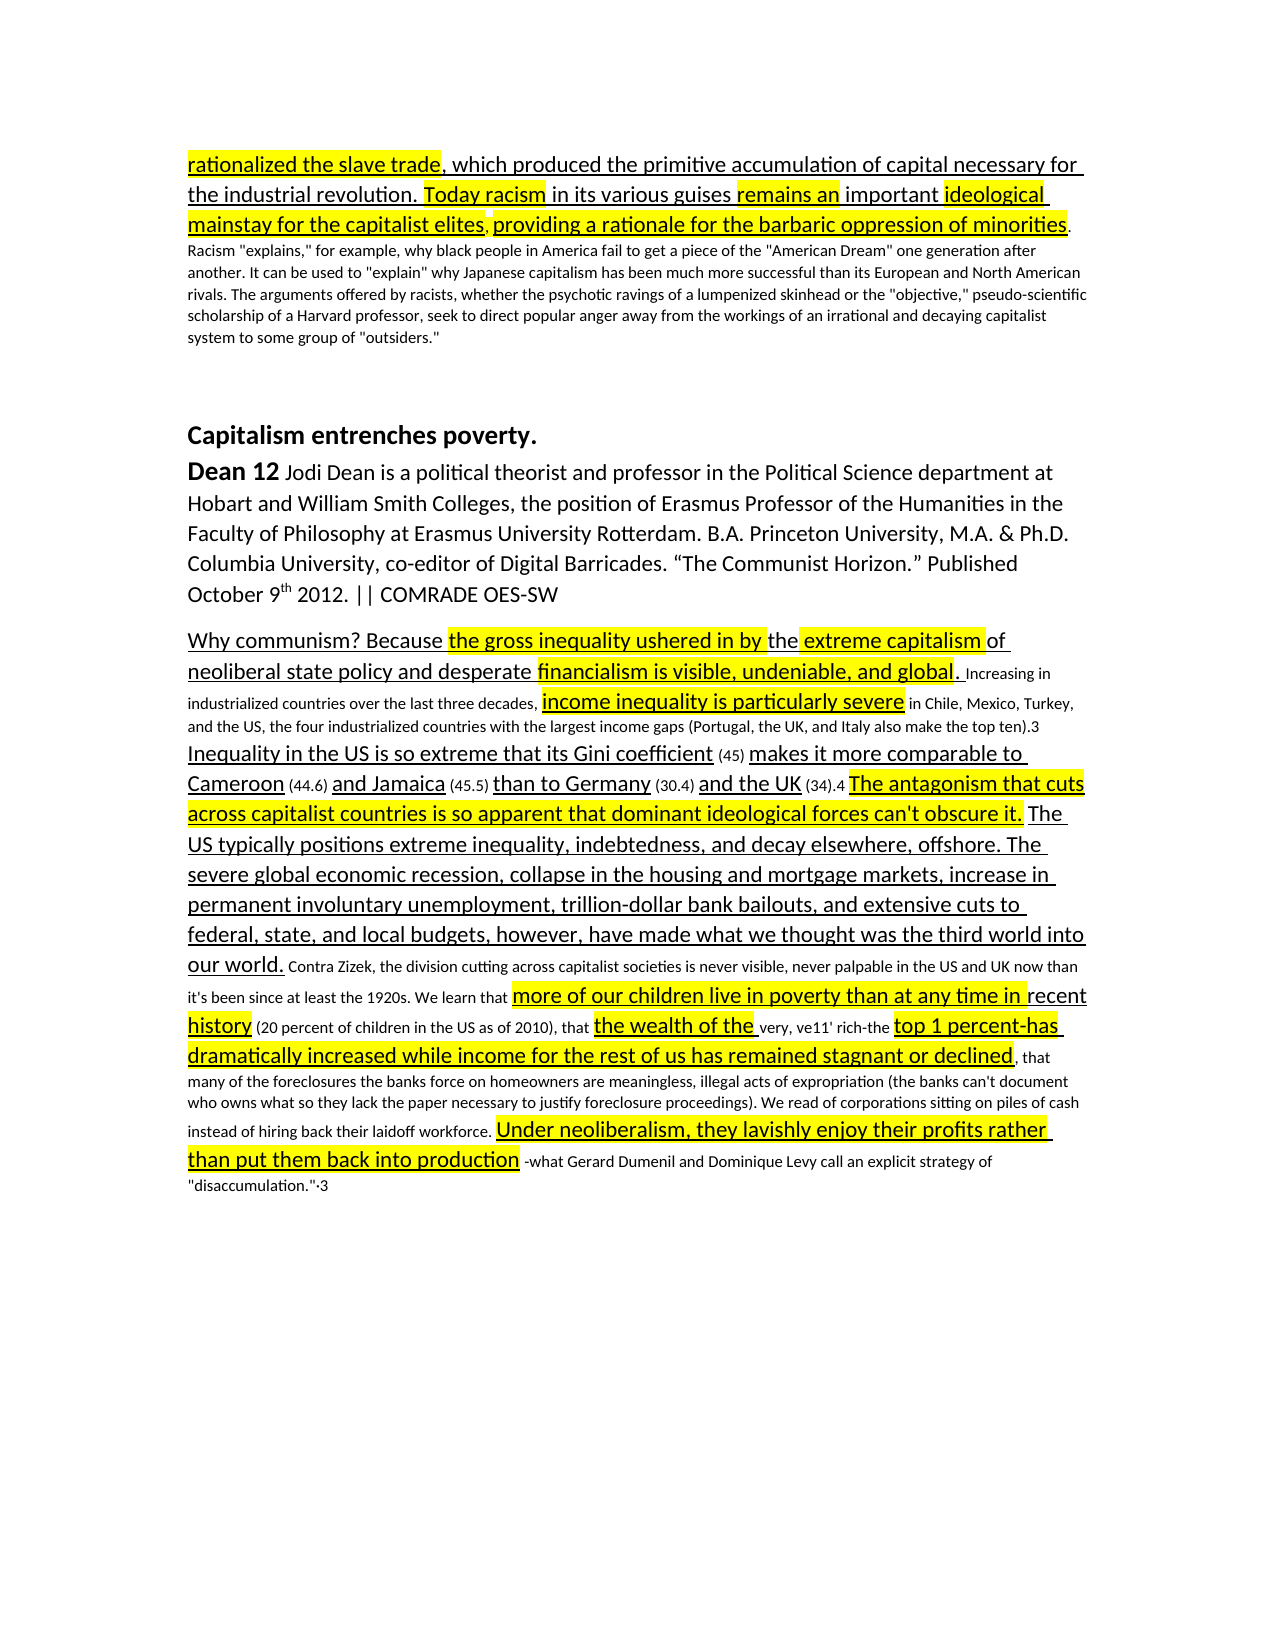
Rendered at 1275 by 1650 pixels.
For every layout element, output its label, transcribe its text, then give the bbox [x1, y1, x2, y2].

text Dean 12 Jodi Dean is a political theorist and professor in the Political Science department at Hobart and William Smith Colleges, the position of Erasmus Professor of the Humanities in the Faculty of Philosophy at Erasmus University Rotterdam. B.A. Princeton University, M.A. & Ph.D. Columbia University, co-editor of Digital Barricades. “The Communist Horizon.” Published October 9th 2012. || COMRADE OES-SW [187, 454, 1087, 608]
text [187, 150, 1087, 348]
subtitle Capitalism entrenches poverty. [187, 418, 1087, 451]
text Why communism? Because the gross inequality ushered in by the extreme capitalism of neoliberal state policy and desperate financialism is visible, undeniable, and global. Increasing in industrialized countries over the last three decades, income inequality is particularly severe in Chile, Mexico, Turkey, and the US, the four industrialized countries with the largest income gaps (Portugal, the UK, and Italy also make the top ten).3 Inequality in the US is so extreme that its Gini coefficient (45) makes it more comparable to Cameroon (44.6) and Jamaica (45.5) than to Germany (30.4) and the UK (34).4 The antagonism that cuts across capitalist countries is so apparent that dominant ideological forces can't obscure it. The US typically positions extreme inequality, indebtedness, and decay elsewhere, offshore. The severe global economic recession, collapse in the housing and mortgage markets, increase in permanent involuntary unemployment, trillion-dollar bank bailouts, and extensive cuts to federal, state, and local budgets, however, have made what we thought was the third world into our world. Contra Zizek, the division cutting across capitalist societies is never visible, never palpable in the US and UK now than it's been since at least the 1920s. We learn that more of our children live in poverty than at any time in recent history (20 percent of children in the US as of 2010), that the wealth of the very, ve11' rich-the top 1 percent-has dramatically increased while income for the rest of us has remained stagnant or declined, that many of the foreclosures the banks force on homeowners are meaningless, illegal acts of expropriation (the banks can't document who owns what so they lack the paper necessary to justify foreclosure proceedings). We read of corporations sitting on piles of cash instead of hiring back their laidoff workforce. Under neoliberalism, they lavishly enjoy their profits rather than put them back into production -what Gerard Dumenil and Dominique Levy call an explicit strategy of "disaccumulation."·3 [187, 627, 1087, 1195]
